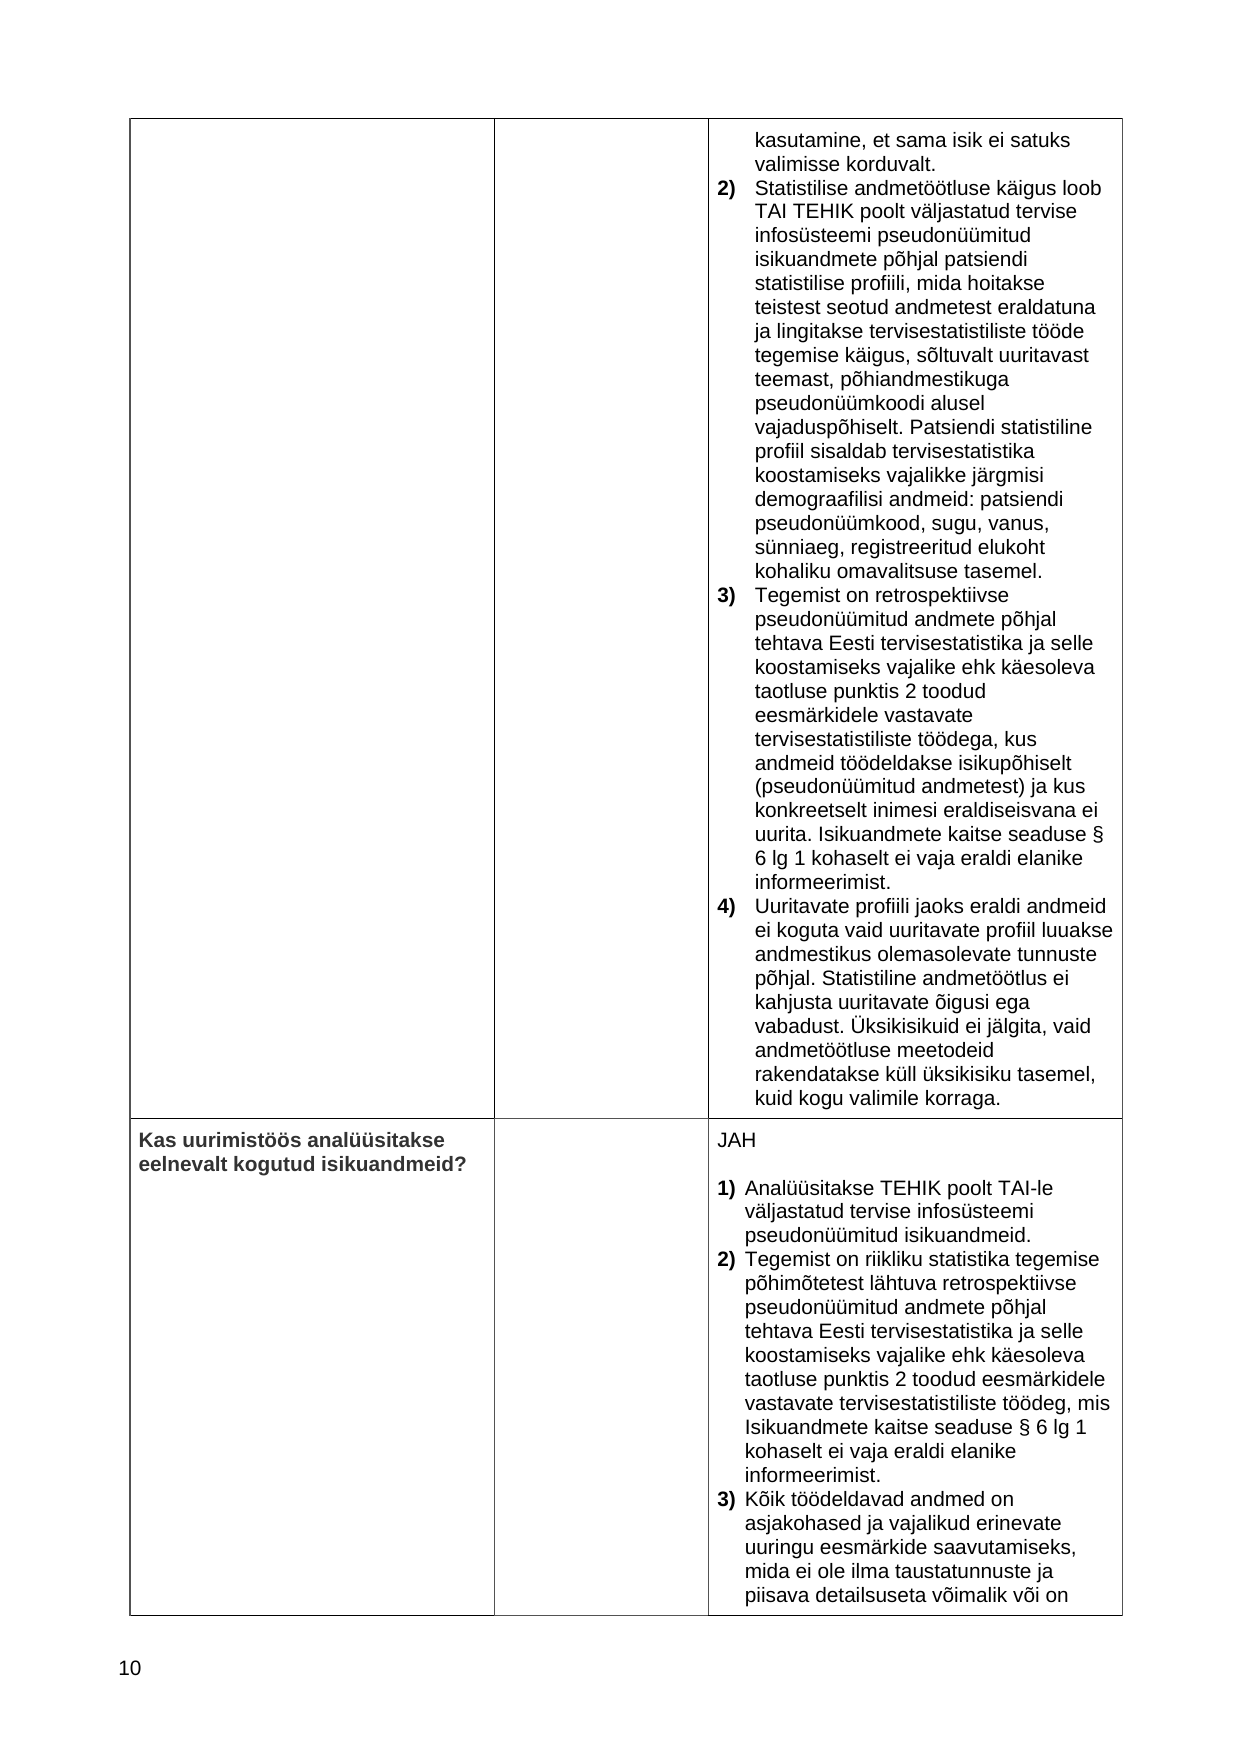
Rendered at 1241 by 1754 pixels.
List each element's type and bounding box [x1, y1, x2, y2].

table_cell [131, 119, 494, 1118]
table_cell [709, 1119, 1122, 1615]
table_cell [709, 119, 1122, 1118]
table_cell [495, 1119, 708, 1615]
table_cell [131, 1119, 494, 1615]
table_cell [495, 119, 708, 1118]
